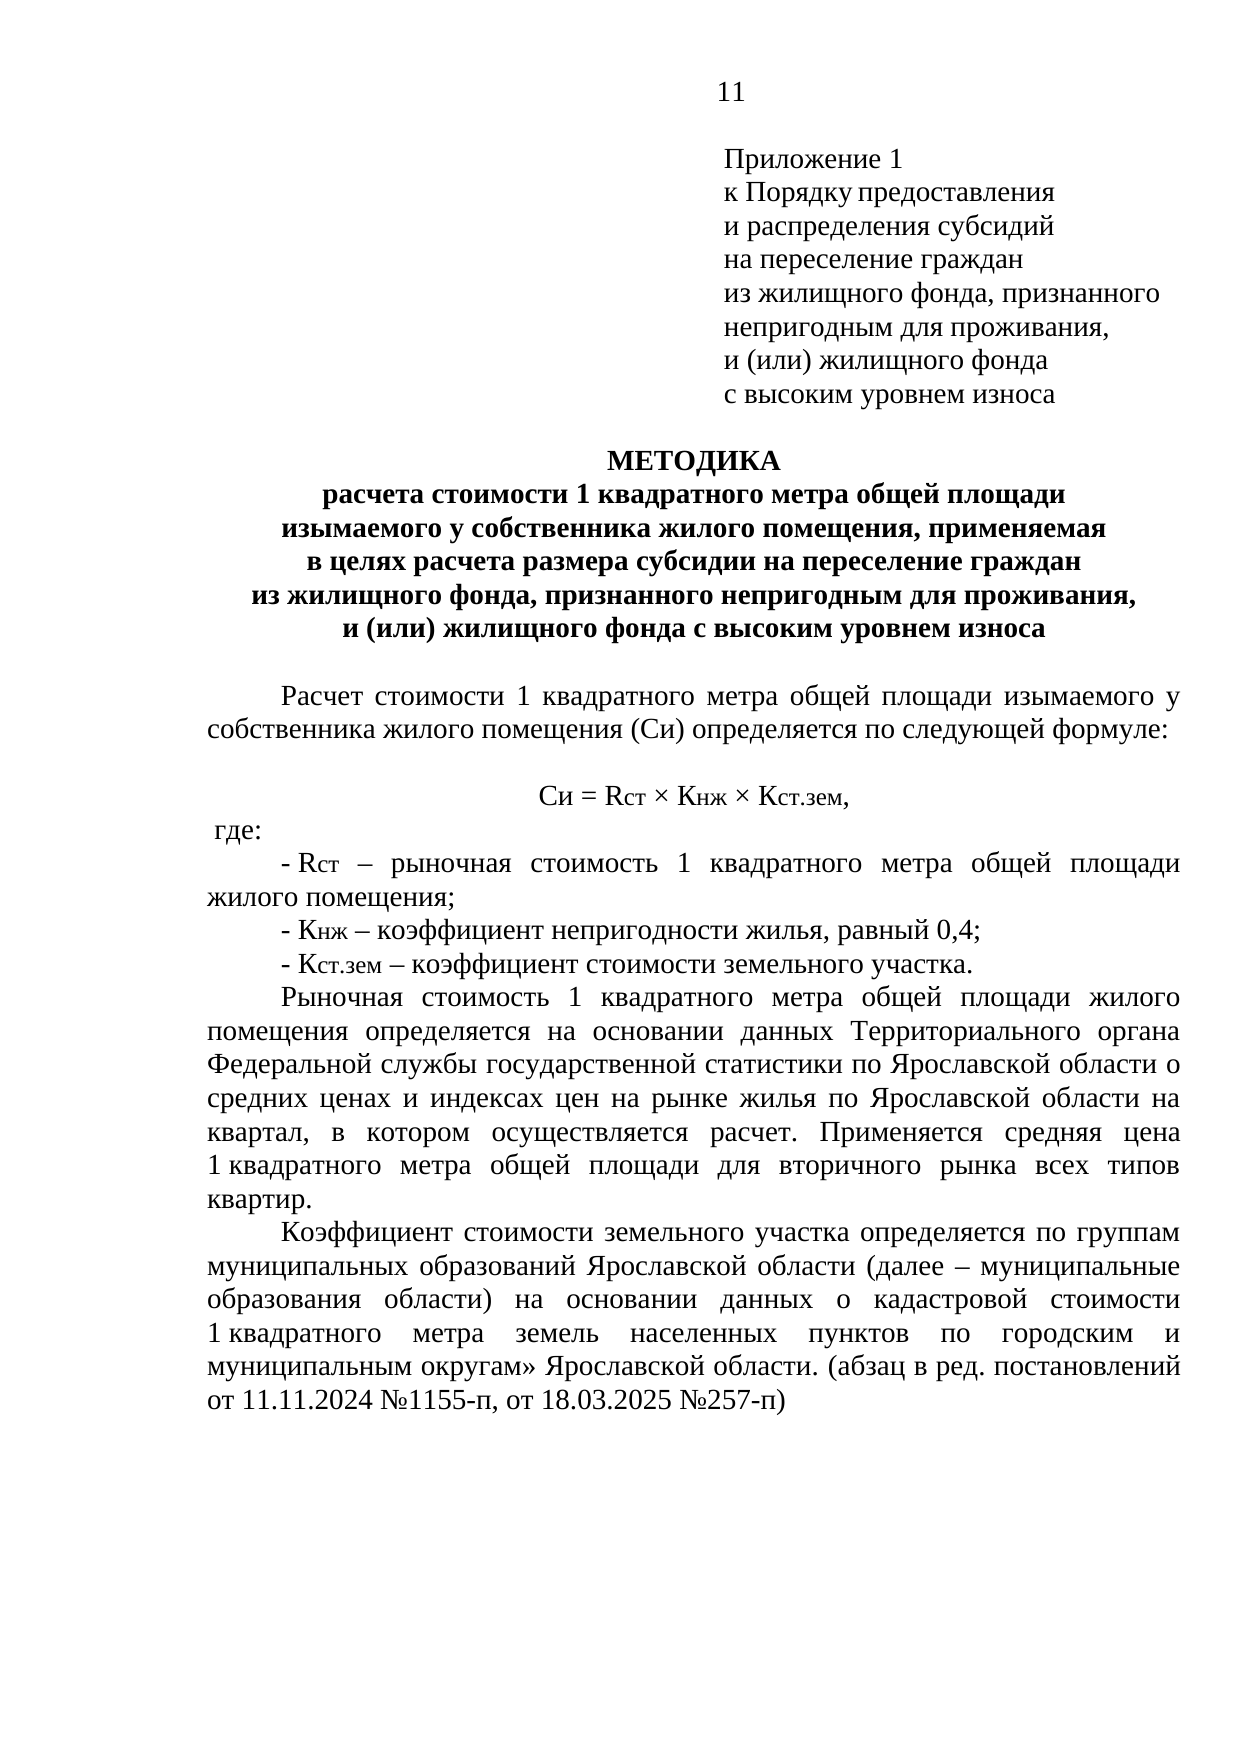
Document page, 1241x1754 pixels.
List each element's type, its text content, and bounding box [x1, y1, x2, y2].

text в целях расчета размера субсидии на переселение граждан [207, 543, 1181, 577]
text Коэффициент стоимости земельного участка определяется по группам муниципальных образований Ярославской области (далее – муниципальные образования области) на основании данных о кадастровой стоимости 1 квадратного метра земель населенных пунктов по городским и муниципальным округам» Ярославской области. (абзац в ред. постановлений от 11.11.2024 №1155-п, от 18.03.2025 №257-п) [207, 1214, 1181, 1416]
text Рыночная стоимость 1 квадратного метра общей площади жилого помещения определяется на основании данных Территориального органа Федеральной службы государственной статистики по Ярославской области о средних ценах и индексах цен на рынке жилья по Ярославской области на квартал, в котором осуществляется расчет. Применяется средняя цена 1 квадратного метра общей площади для вторичного рынка всех типов квартир. [207, 979, 1181, 1214]
text и распределения субсидий [207, 208, 1181, 242]
text и (или) жилищного фонда [207, 342, 1181, 376]
text - Кнж – коэффициент непригодности жилья, равный 0,4; [207, 912, 1181, 946]
text и (или) жилищного фонда с высоким уровнем износа [207, 611, 1181, 644]
text Расчет стоимости 1 квадратного метра общей площади изымаемого у собственника жилого помещения (Си) определяется по следующей формуле: [207, 678, 1181, 745]
text с высоким уровнем износа [207, 376, 1181, 409]
text из жилищного фонда, признанного [207, 275, 1181, 309]
text изымаемого у собственника жилого помещения, применяемая [207, 510, 1181, 543]
text расчета стоимости 1 квадратного метра общей площади [207, 476, 1181, 510]
text Си = Rст × Кнж × Кст.зем, [207, 778, 1181, 812]
text к Порядку предоставления [207, 174, 1181, 208]
text - Кст.зем – коэффициент стоимости земельного участка. [207, 946, 1181, 979]
text - Rст – рыночная стоимость 1 квадратного метра общей площади жилого помещения; [207, 845, 1181, 912]
text непригодным для проживания, [207, 309, 1181, 342]
text МЕТОДИКА [207, 443, 1181, 476]
text на переселение граждан [207, 242, 1181, 275]
text где: [207, 812, 1181, 845]
text из жилищного фонда, признанного непригодным для проживания, [207, 577, 1181, 611]
text Приложение 1 [207, 141, 1181, 174]
